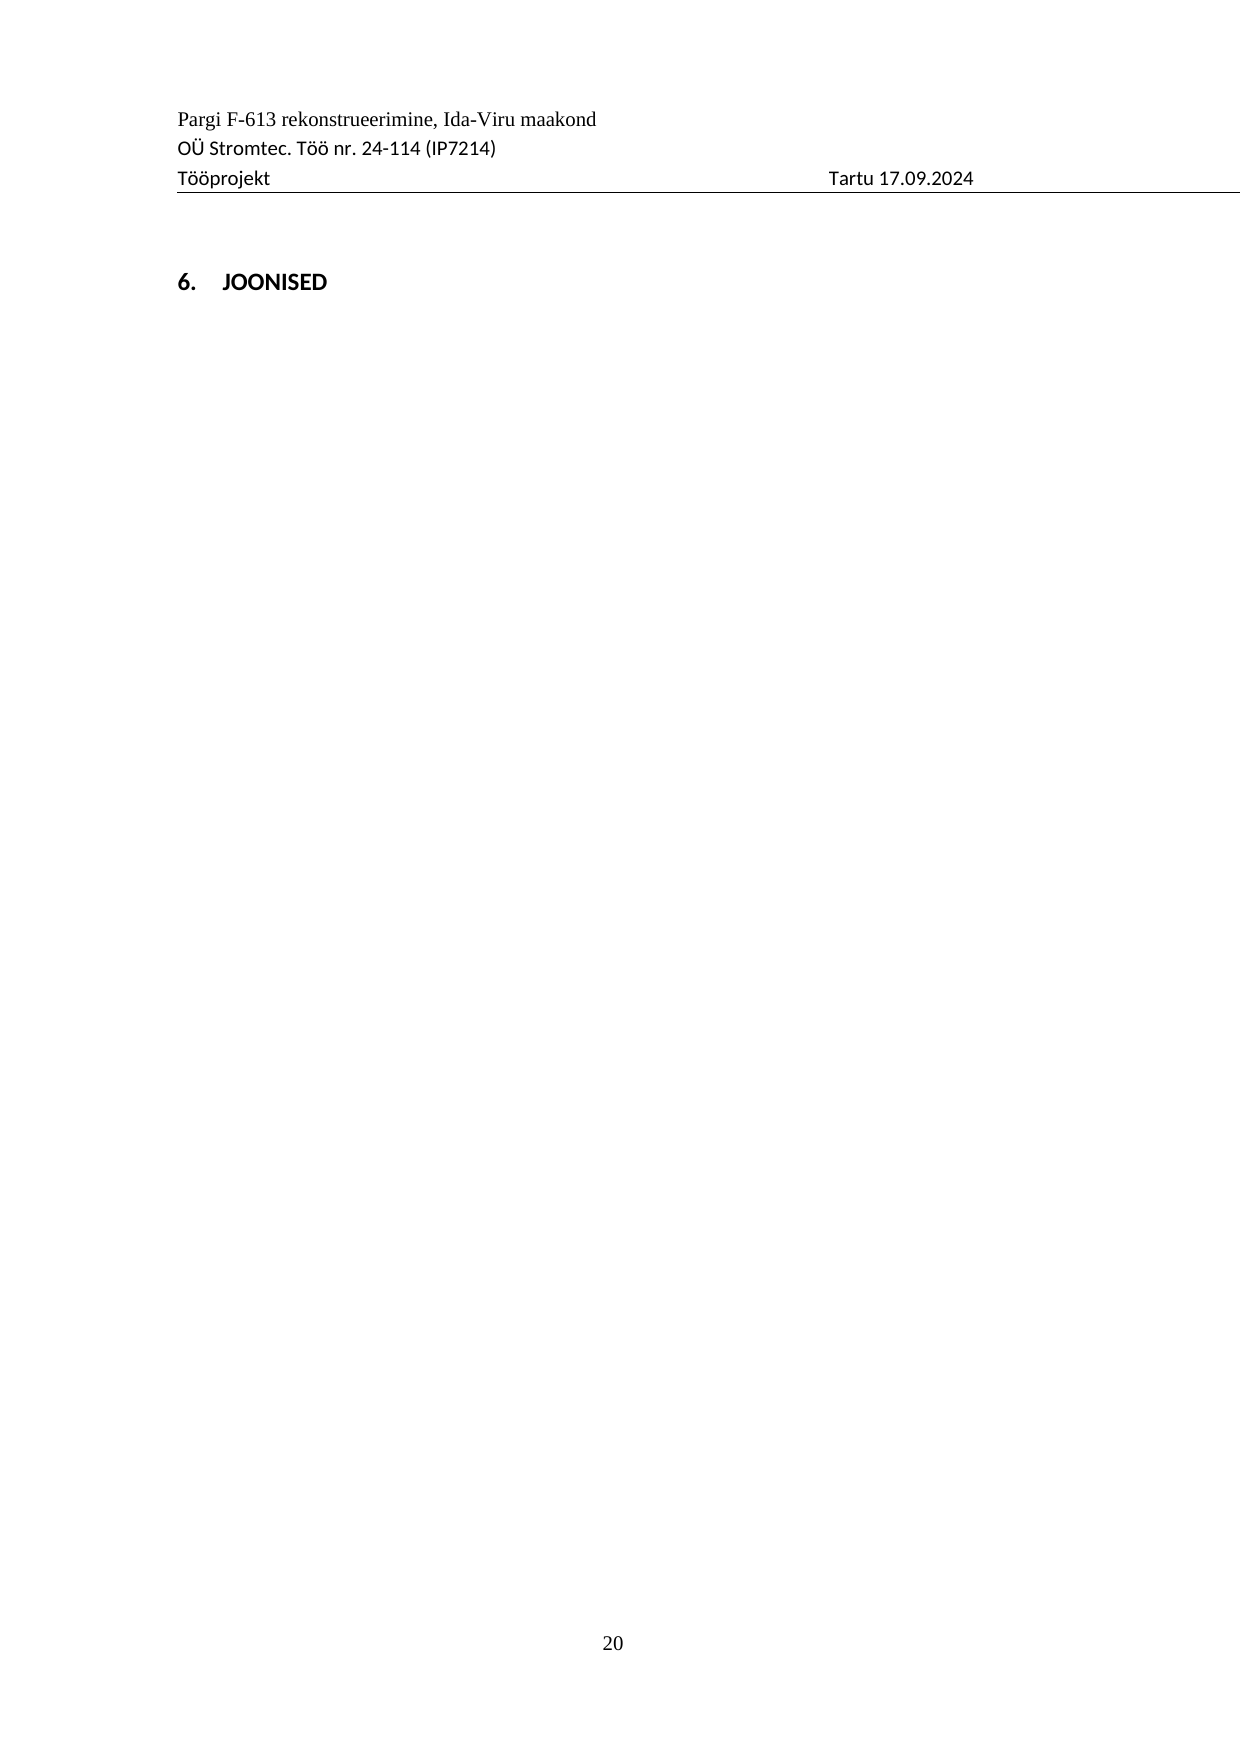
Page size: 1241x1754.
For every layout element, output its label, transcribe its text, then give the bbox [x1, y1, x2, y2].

subtitle JOONISED [177, 266, 1096, 297]
